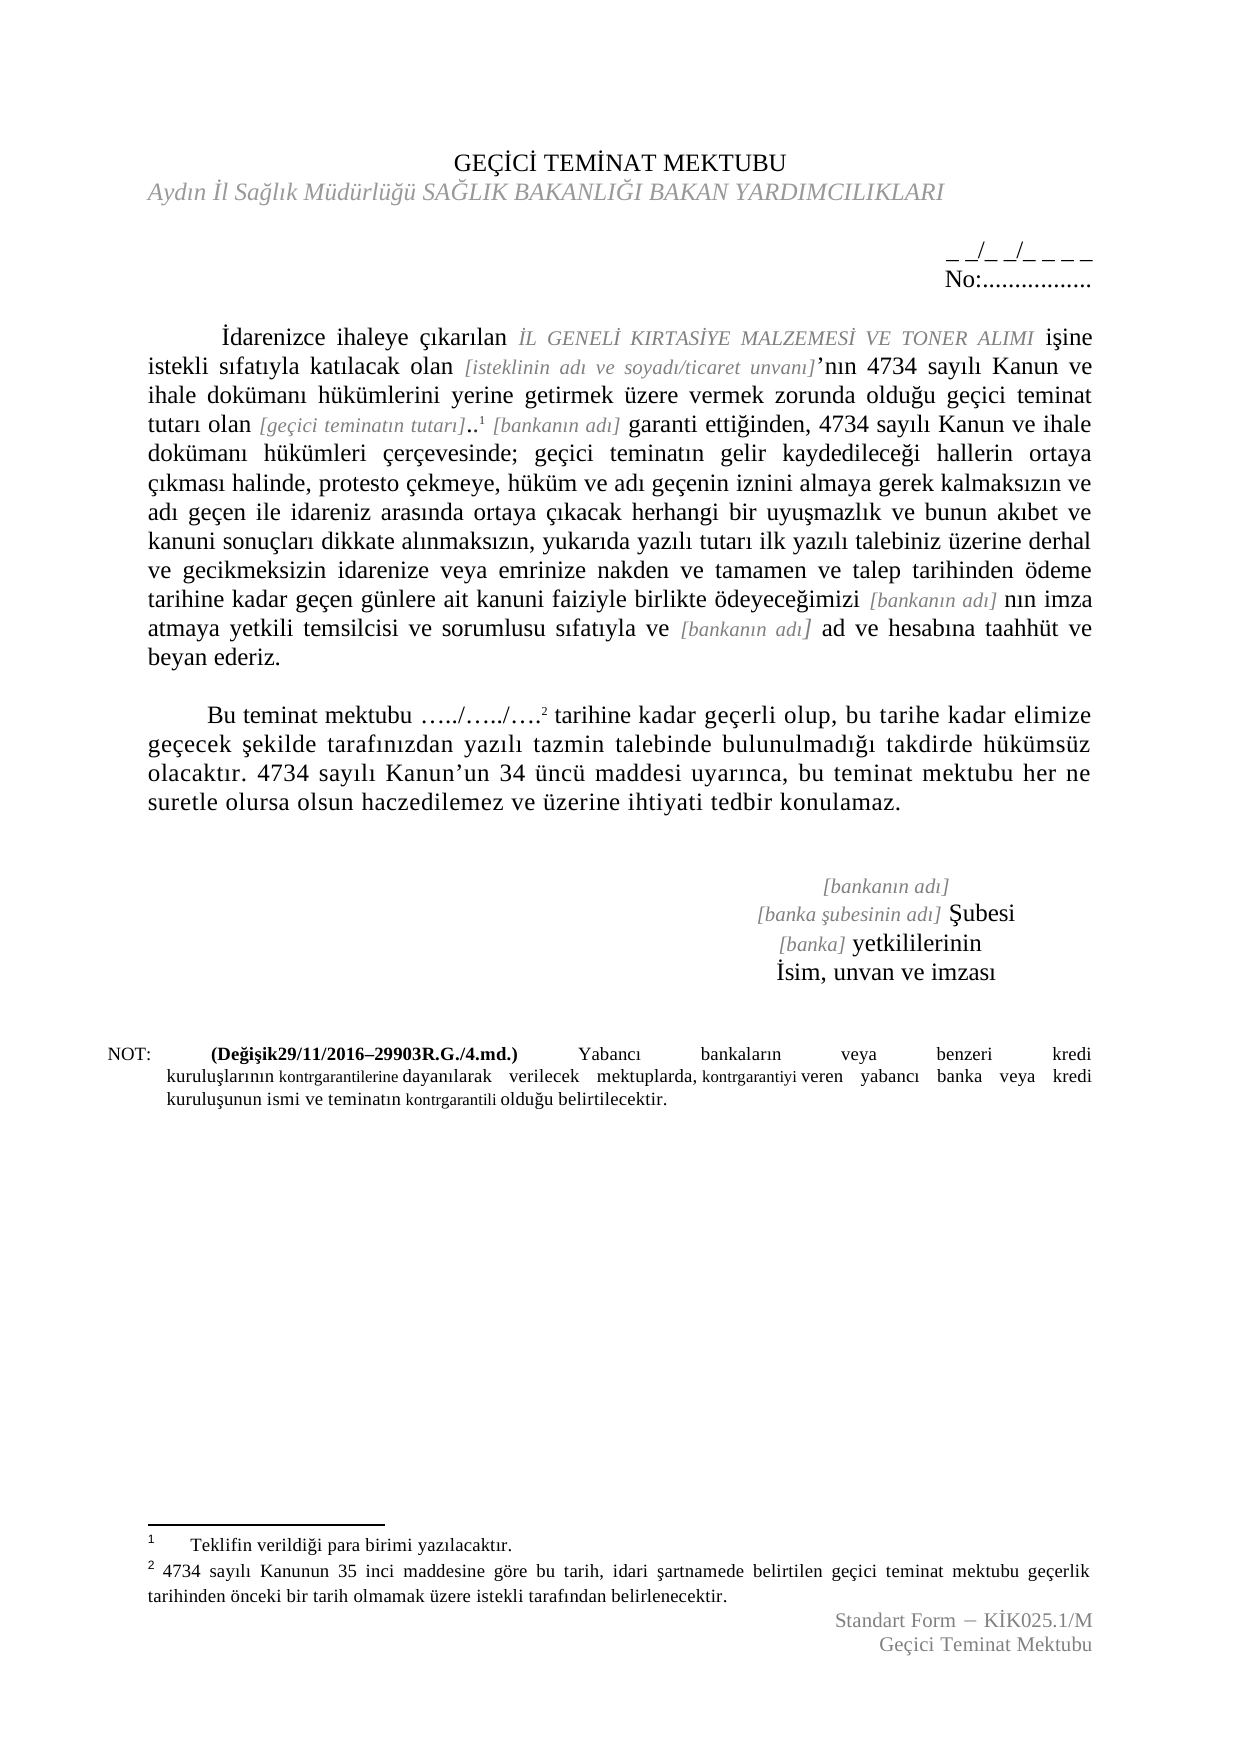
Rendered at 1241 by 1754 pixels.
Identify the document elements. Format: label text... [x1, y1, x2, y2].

subtitle GEÇİCİ TEMİNAT MEKTUBU [148, 148, 1092, 177]
text Bu teminat mektubu …../…../…. tarihine kadar geçerli olup, bu tarihe kadar elimize geçecek şekilde tarafınızdan yazılı tazmin talebinde bulunulmadığı takdirde hükümsüz olacaktır. 4734 sayılı Kanun’un 34 üncü maddesi uyarınca, bu teminat mektubu her ne suretle olursa olsun haczedilemez ve üzerine ihtiyati tedbir konulamaz. [148, 700, 1092, 816]
text İdarenizce ihaleye çıkarılan İL GENELİ KIRTASİYE MALZEMESİ VE TONER ALIMI işine istekli sıfatıyla katılacak olan [isteklinin adı ve soyadı/ticaret unvanı]’nın 4734 sayılı Kanun ve ihale dokümanı hükümlerini yerine getirmek üzere vermek zorunda olduğu geçici teminat tutarı olan [geçici teminatın tutarı].. [bankanın adı] garanti ettiğinden, 4734 sayılı Kanun ve ihale dokümanı hükümleri çerçevesinde; geçici teminatın gelir kaydedileceği hallerin ortaya çıkması halinde, protesto çekmeye, hüküm ve adı geçenin iznini almaya gerek kalmaksızın ve adı geçen ile idareniz arasında ortaya çıkacak herhangi bir uyuşmazlık ve bunun akıbet ve kanuni sonuçları dikkate alınmaksızın, yukarıda yazılı tutarı ilk yazılı talebiniz üzerine derhal ve gecikmeksizin idarenize veya emrinize nakden ve tamamen ve talep tarihinden ödeme tarihine kadar geçen günlere ait kanuni faiziyle birlikte ödeyeceğimizi [bankanın adı] nın imza atmaya yetkili temsilcisi ve sorumlusu sıfatıyla ve [bankanın adı] ad ve hesabına taahhüt ve beyan ederiz. [148, 322, 1092, 671]
text _ _/_ _/_ _ _ _ [148, 235, 1092, 264]
text [banka şubesinin adı] Şubesi [679, 898, 1092, 927]
text İsim, unvan ve imzası [679, 956, 1092, 986]
text NOT: (Değişik29/11/2016–29903R.G./4.md.) Yabancı bankaların veya benzeri kredi kuruluşlarının kontrgarantilerine dayanılarak verilecek mektuplarda, kontrgarantiyi veren yabancı banka veya kredi kuruluşunun ismi ve teminatın kontrgarantili olduğu belirtilecektir. [107, 1043, 1092, 1109]
text [banka] yetkililerinin [148, 927, 1092, 956]
text No:................. [148, 264, 1092, 293]
text [bankanın adı] [679, 874, 1092, 898]
text Aydın İl Sağlık Müdürlüğü SAĞLIK BAKANLIĞI BAKAN YARDIMCILIKLARI [148, 177, 1092, 206]
